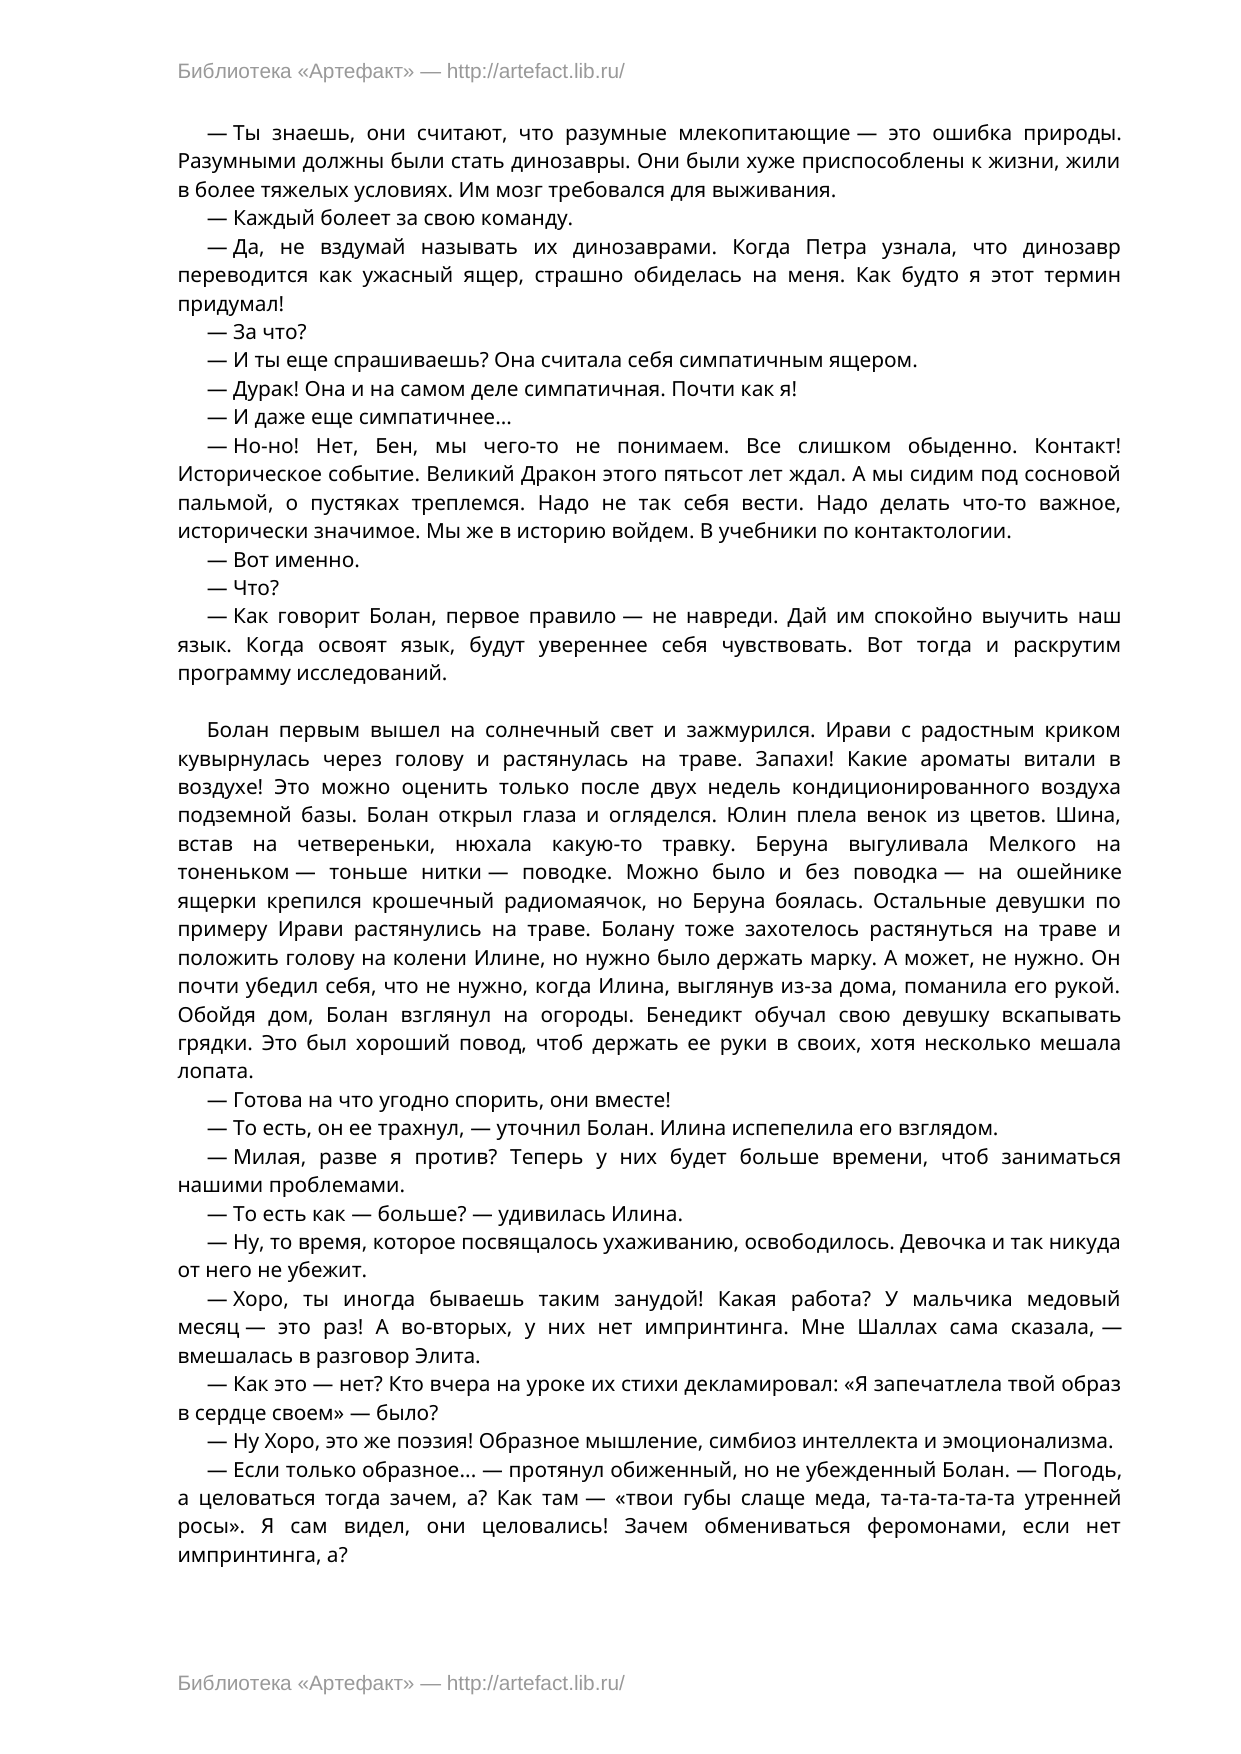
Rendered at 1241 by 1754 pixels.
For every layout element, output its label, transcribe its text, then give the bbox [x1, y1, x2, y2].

text — То есть как — больше? — удивилась Илина. [177, 1199, 1122, 1227]
text — Милая, разве я против? Теперь у них будет больше времени, чтоб заниматься нашими проблемами. [177, 1142, 1122, 1199]
text — Ну, то время, которое посвящалось ухаживанию, освободилось. Девочка и так никуда от него не убежит. [177, 1227, 1122, 1284]
text — Вот именно. [177, 545, 1122, 573]
text — Если только образное... — протянул обиженный, но не убежденный Болан. — Погодь, а целоваться тогда зачем, а? Как там — «твои губы слаще меда, та-та-та-та-та утренней росы». Я сам видел, они целовались! Зачем обмениваться феромонами, если нет импринтинга, а? [177, 1455, 1122, 1568]
text — Как это — нет? Кто вчера на уроке их стихи декламировал: «Я запечатлела твой образ в сердце своем» — было? [177, 1369, 1122, 1426]
text — И даже еще симпатичнее... [177, 402, 1122, 431]
text — Каждый болеет за свою команду. [177, 203, 1122, 232]
text — Но-но! Нет, Бен, мы чего-то не понимаем. Все слишком обыденно. Контакт! Историческое событие. Великий Дракон этого пятьсот лет ждал. А мы сидим под сосновой пальмой, о пустяках треплемся. Надо не так себя вести. Надо делать что-то важное, исторически значимое. Мы же в историю войдем. В учебники по контактологии. [177, 431, 1122, 545]
text — И ты еще спрашиваешь? Она считала себя симпатичным ящером. [177, 346, 1122, 374]
text — Ну Хоро, это же поэзия! Образное мышление, симбиоз интеллекта и эмоционализма. [177, 1426, 1122, 1455]
text — Что? [177, 573, 1122, 602]
text — То есть, он ее трахнул, — уточнил Болан. Илина испепелила его взглядом. [177, 1113, 1122, 1142]
text — За что? [177, 317, 1122, 346]
text — Как говорит Болан, первое правило — не навреди. Дай им спокойно выучить наш язык. Когда освоят язык, будут увереннее себя чувствовать. Вот тогда и раскрутим программу исследований. [177, 602, 1122, 687]
text — Ты знаешь, они считают, что разумные млекопитающие — это ошибка природы. Разумными должны были стать динозавры. Они были хуже приспособлены к жизни, жили в более тяжелых условиях. Им мозг требовался для выживания. [177, 118, 1122, 203]
text Болан первым вышел на солнечный свет и зажмурился. Ирави с радостным криком кувырнулась через голову и растянулась на траве. Запахи! Какие ароматы витали в воздухе! Это можно оценить только после двух недель кондиционированного воздуха подземной базы. Болан открыл глаза и огляделся. Юлин плела венок из цветов. Шина, встав на четвереньки, нюхала какую-то травку. Беруна выгуливала Мелкого на тоненьком — тоньше нитки — поводке. Можно было и без поводка — на ошейнике ящерки крепился крошечный радиомаячок, но Беруна боялась. Остальные девушки по примеру Ирави растянулись на траве. Болану тоже захотелось растянуться на траве и положить голову на колени Илине, но нужно было держать марку. А может, не нужно. Он почти убедил себя, что не нужно, когда Илина, выглянув из-за дома, поманила его рукой. Обойдя дом, Болан взглянул на огороды. Бенедикт обучал свою девушку вскапывать грядки. Это был хороший повод, чтоб держать ее руки в своих, хотя несколько мешала лопата. [177, 715, 1122, 1085]
text — Да, не вздумай называть их динозаврами. Когда Петра узнала, что динозавр переводится как ужасный ящер, страшно обиделась на меня. Как будто я этот термин придумал! [177, 232, 1122, 317]
text — Готова на что угодно спорить, они вместе! [177, 1085, 1122, 1113]
text — Хоро, ты иногда бываешь таким занудой! Какая работа? У мальчика медовый месяц — это раз! А во-вторых, у них нет импринтинга. Мне Шаллах сама сказала, — вмешалась в разговор Элита. [177, 1284, 1122, 1369]
text — Дурак! Она и на самом деле симпатичная. Почти как я! [177, 374, 1122, 402]
